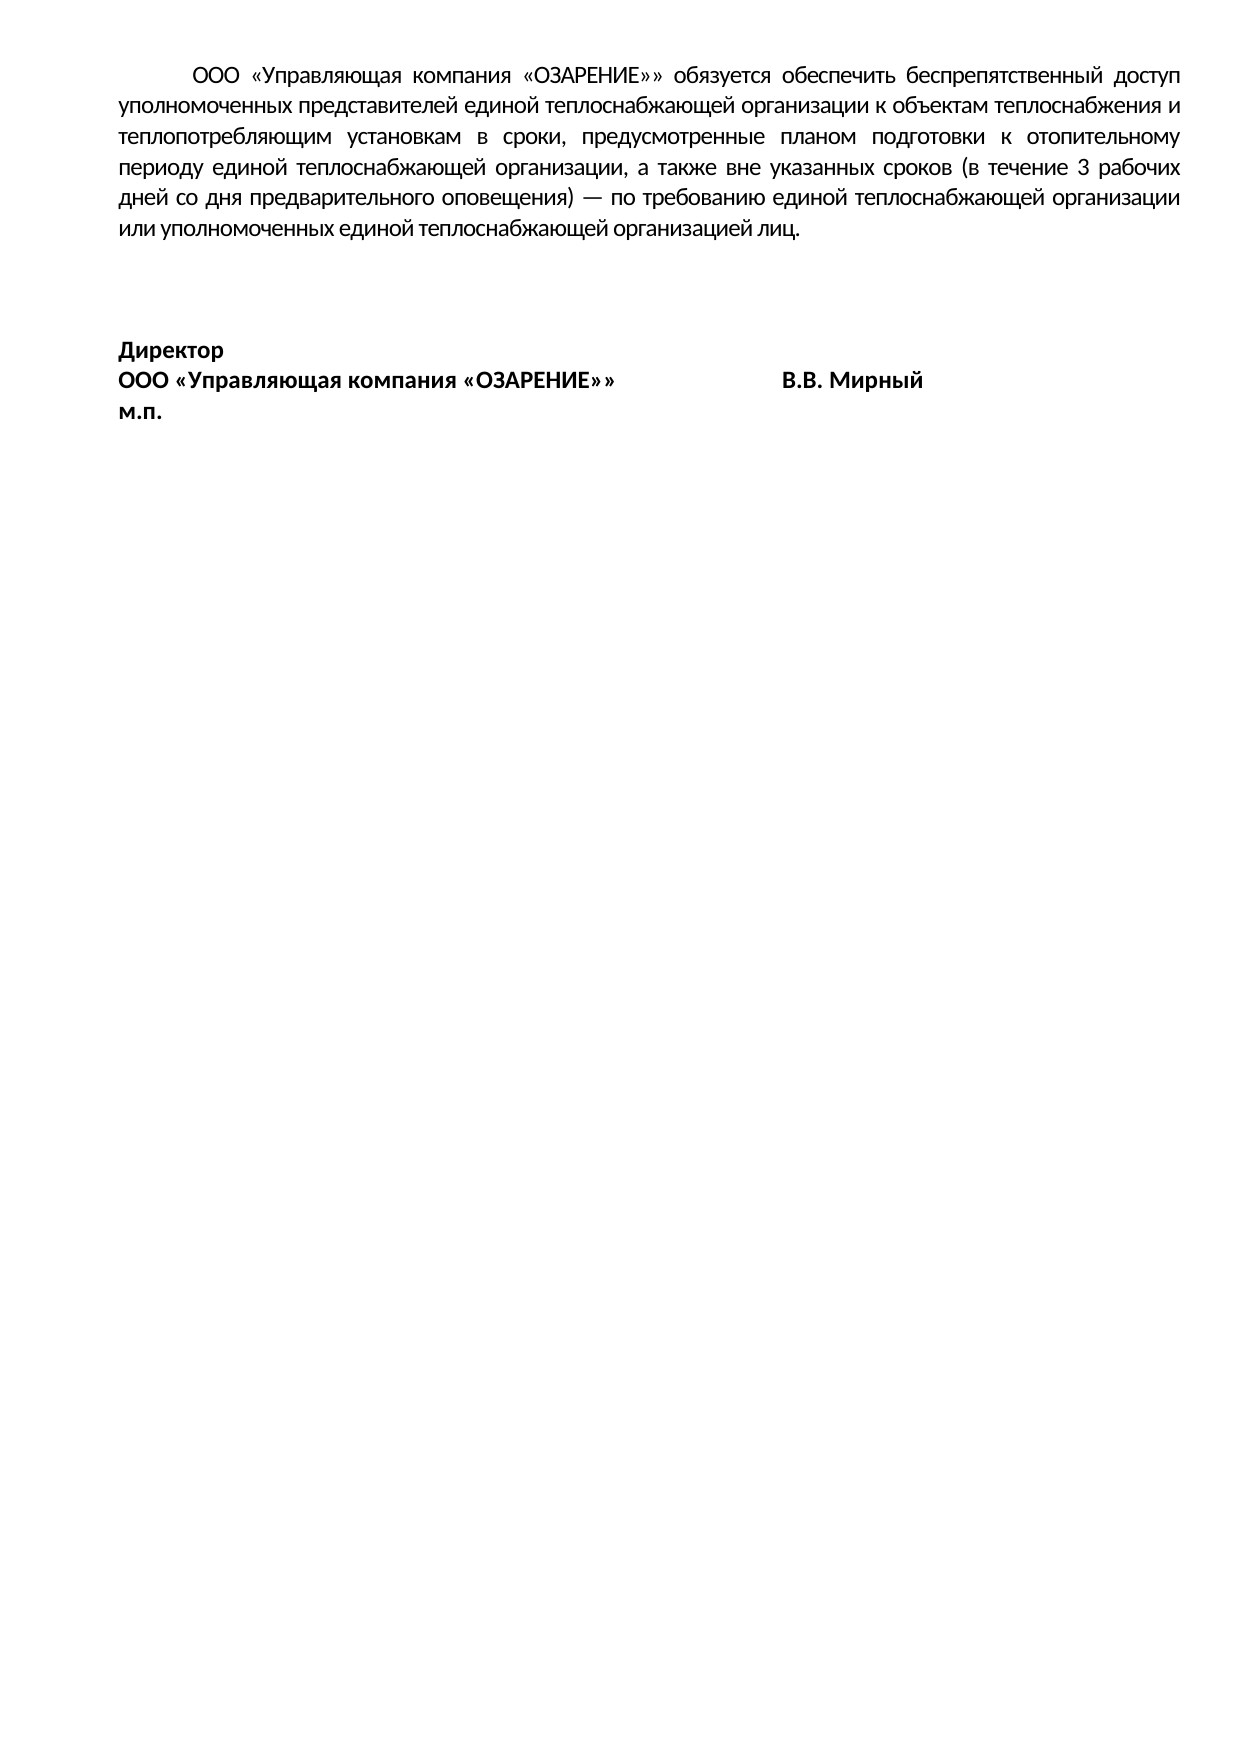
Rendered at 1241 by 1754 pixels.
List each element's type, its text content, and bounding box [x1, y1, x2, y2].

text м.п. [118, 395, 1181, 425]
text Директор [118, 334, 1181, 364]
text ООО «Управляющая компания «ОЗАРЕНИЕ»» В.В. Мирный [118, 364, 1181, 395]
text ООО «Управляющая компания «ОЗАРЕНИЕ»» обязуется обеспечить беспрепятственный доступ уполномоченных представителей единой теплоснабжающей организации к объектам теплоснабжения и теплопотребляющим установкам в сроки, предусмотренные планом подготовки к отопительному периоду единой теплоснабжающей организации, а также вне указанных сроков (в течение 3 рабочих дней со дня предварительного оповещения) — по требованию единой теплоснабжающей организации или уполномоченных единой теплоснабжающей организацией лиц. [118, 59, 1181, 242]
